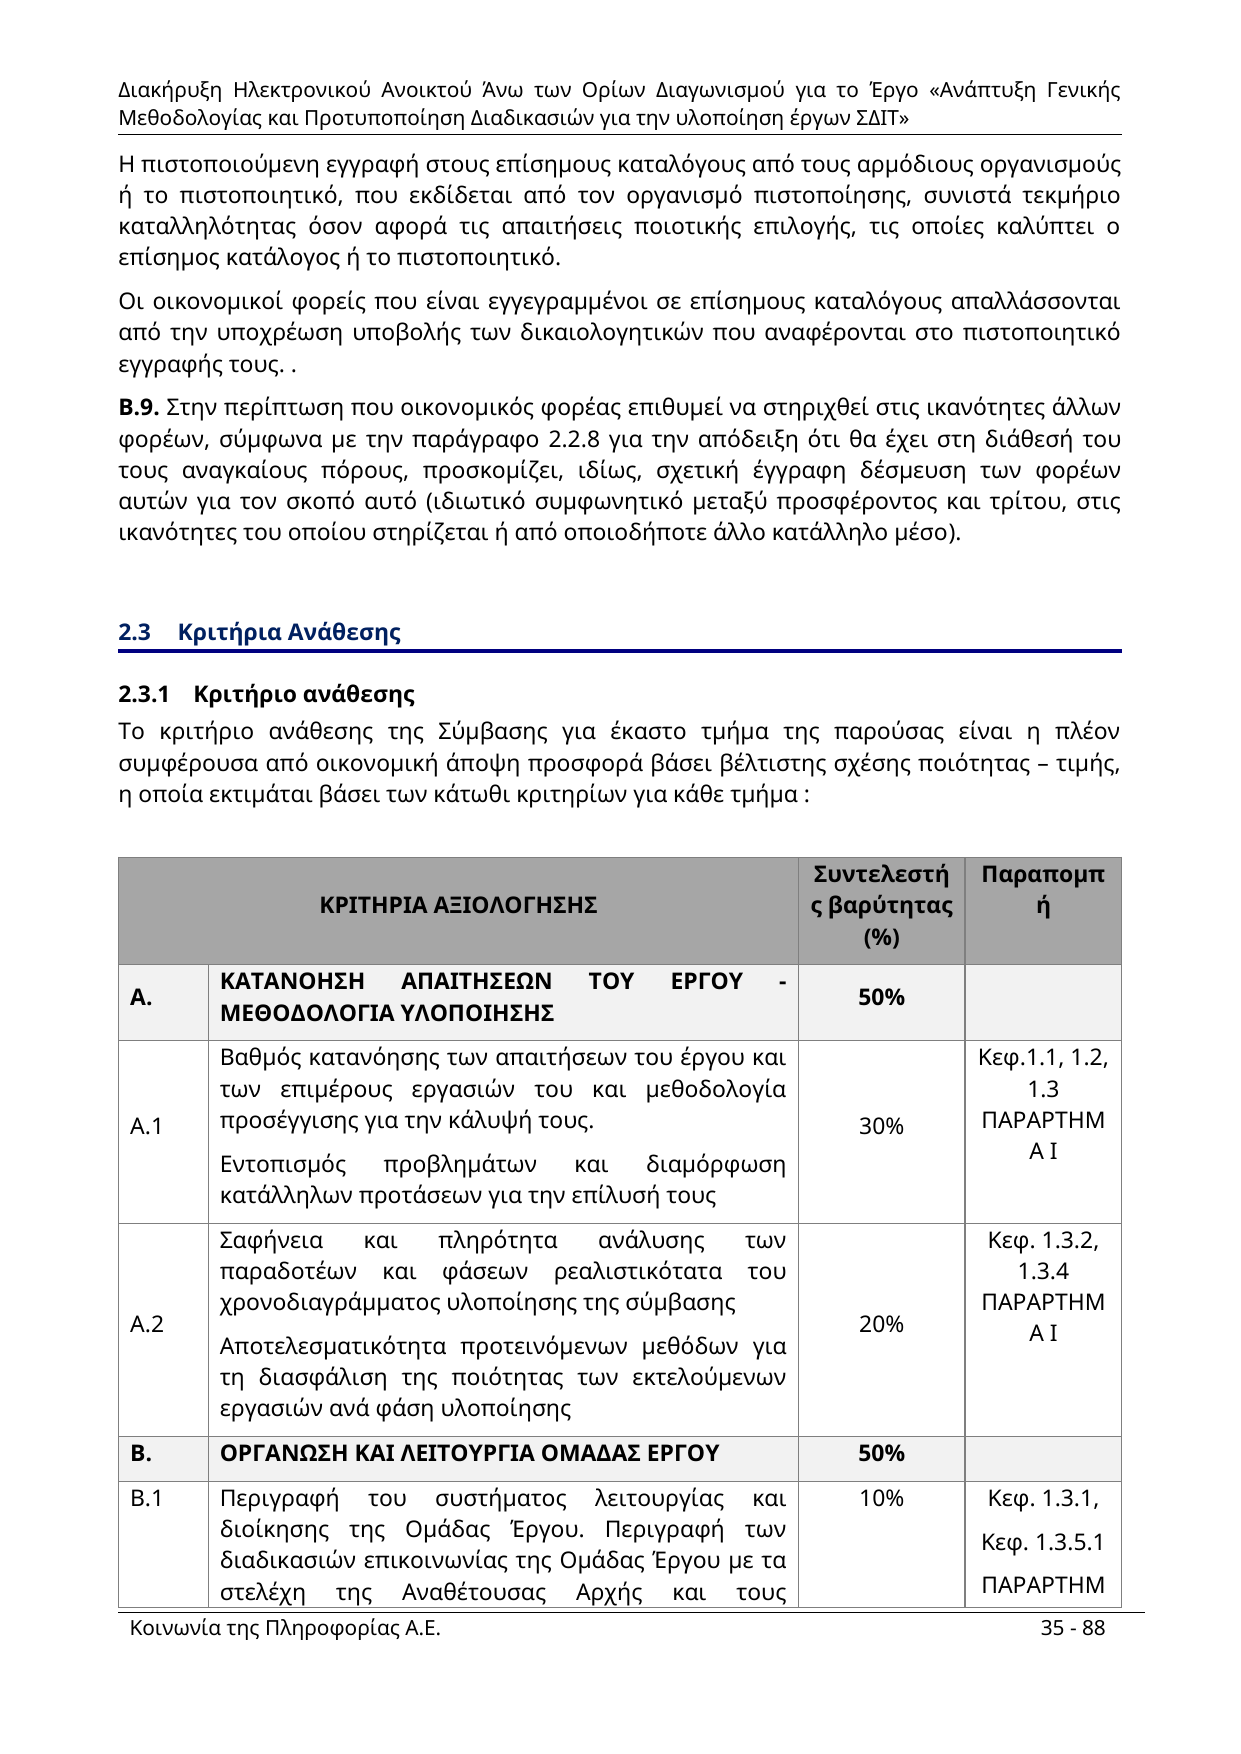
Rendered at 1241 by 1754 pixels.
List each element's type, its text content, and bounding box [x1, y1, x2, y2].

table_cell Β.1 [119, 1482, 208, 1607]
table_cell [966, 1437, 1121, 1481]
table_header ΚΡΙΤΗΡΙΑ ΑΞΙΟΛΟΓΗΣΗΣ [119, 858, 798, 964]
table_cell Βαθμός κατανόησης των απαιτήσεων του έργου και των επιμέρους εργασιών του και μεθοδολογία προσέγγισης για την κάλυψή τους. Εντοπισμός προβλημάτων και διαμόρφωση κατάλληλων προτάσεων για την επίλυσή τους [209, 1041, 798, 1222]
text Οι οικονομικοί φορείς που είναι εγγεγραμμένοι σε επίσημους καταλόγους απαλλάσσονται από την υποχρέωση υποβολής των δικαιολογητικών που αναφέρονται στο πιστοποιητικό εγγραφής τους. . [118, 285, 1122, 379]
table_cell Κεφ. ‎1.3.1, Κεφ. ‎1.3.5.1 ΠΑΡΑΡΤΗΜΑ Ι [966, 1482, 1121, 1607]
text Β.9. Στην περίπτωση που οικονομικός φορέας επιθυμεί να στηριχθεί στις ικανότητες άλλων φορέων, σύμφωνα με την παράγραφο ‎2.2.8 για την απόδειξη ότι θα έχει στη διάθεσή του τους αναγκαίους πόρους, προσκομίζει, ιδίως, σχετική έγγραφη δέσμευση των φορέων αυτών για τον σκοπό αυτό (ιδιωτικό συμφωνητικό μεταξύ προσφέροντος και τρίτου, στις ικανότητες του οποίου στηρίζεται ή από οποιοδήποτε άλλο κατάλληλο μέσο). [118, 391, 1122, 547]
table_cell Κεφ.‎1.1, ‎1.2, ‎1.3 ΠΑΡΑΡΤΗΜΑ Ι [966, 1041, 1121, 1222]
table_header Παραπομπή [966, 858, 1121, 964]
table_cell ΚΑΤΑΝΟΗΣΗ ΑΠΑΙΤΗΣΕΩΝ ΤΟΥ ΕΡΓΟΥ - ΜΕΘΟΔΟΛΟΓΙΑ ΥΛΟΠΟΙΗΣΗΣ [209, 965, 798, 1040]
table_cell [209, 1482, 798, 1607]
table_cell Α.1 [119, 1041, 208, 1222]
table_cell Α. [119, 965, 208, 1040]
table_cell 10% [799, 1482, 964, 1607]
text Η πιστοποιούμενη εγγραφή στους επίσημους καταλόγους από τους αρμόδιους οργανισμούς ή το πιστοποιητικό, που εκδίδεται από τον οργανισμό πιστοποίησης, συνιστά τεκμήριο καταλληλότητας όσον αφορά τις απαιτήσεις ποιοτικής επιλογής, τις οποίες καλύπτει ο επίσημος κατάλογος ή το πιστοποιητικό. [118, 147, 1122, 272]
table_cell 30% [799, 1041, 964, 1222]
table_cell 20% [799, 1224, 964, 1436]
table_cell Σαφήνεια και πληρότητα ανάλυσης των παραδοτέων και φάσεων ρεαλιστικότατα του χρονοδιαγράμματος υλοποίησης της σύμβασης Αποτελεσματικότητα προτεινόμενων μεθόδων για τη διασφάλιση της ποιότητας των εκτελούμενων εργασιών ανά φάση υλοποίησης [209, 1224, 798, 1436]
table_cell 50% [799, 965, 964, 1040]
table_cell 50% [799, 1437, 964, 1481]
table_cell Α.2 [119, 1224, 208, 1436]
table_cell Β. [119, 1437, 208, 1481]
table_header Συντελεστής βαρύτητας (%) [799, 858, 964, 964]
table_cell ΟΡΓΑΝΩΣΗ ΚΑΙ ΛΕΙΤΟΥΡΓΙΑ ΟΜΑΔΑΣ ΕΡΓΟΥ [209, 1437, 798, 1481]
subtitle Κριτήρια Ανάθεσης [118, 616, 1122, 649]
text Το κριτήριο ανάθεσης της Σύμβασης για έκαστο τμήμα της παρούσας είναι η πλέον συμφέρουσα από οικονομική άποψη προσφορά βάσει βέλτιστης σχέσης ποιότητας – τιμής, η οποία εκτιμάται βάσει των κάτωθι κριτηρίων για κάθε τμήμα : [118, 715, 1122, 809]
table_cell [966, 965, 1121, 1040]
subtitle Κριτήριο ανάθεσης [118, 678, 1122, 709]
table_cell Κεφ. ‎1.3.2, ‎1.3.4 ΠΑΡΑΡΤΗΜΑ Ι [966, 1224, 1121, 1436]
